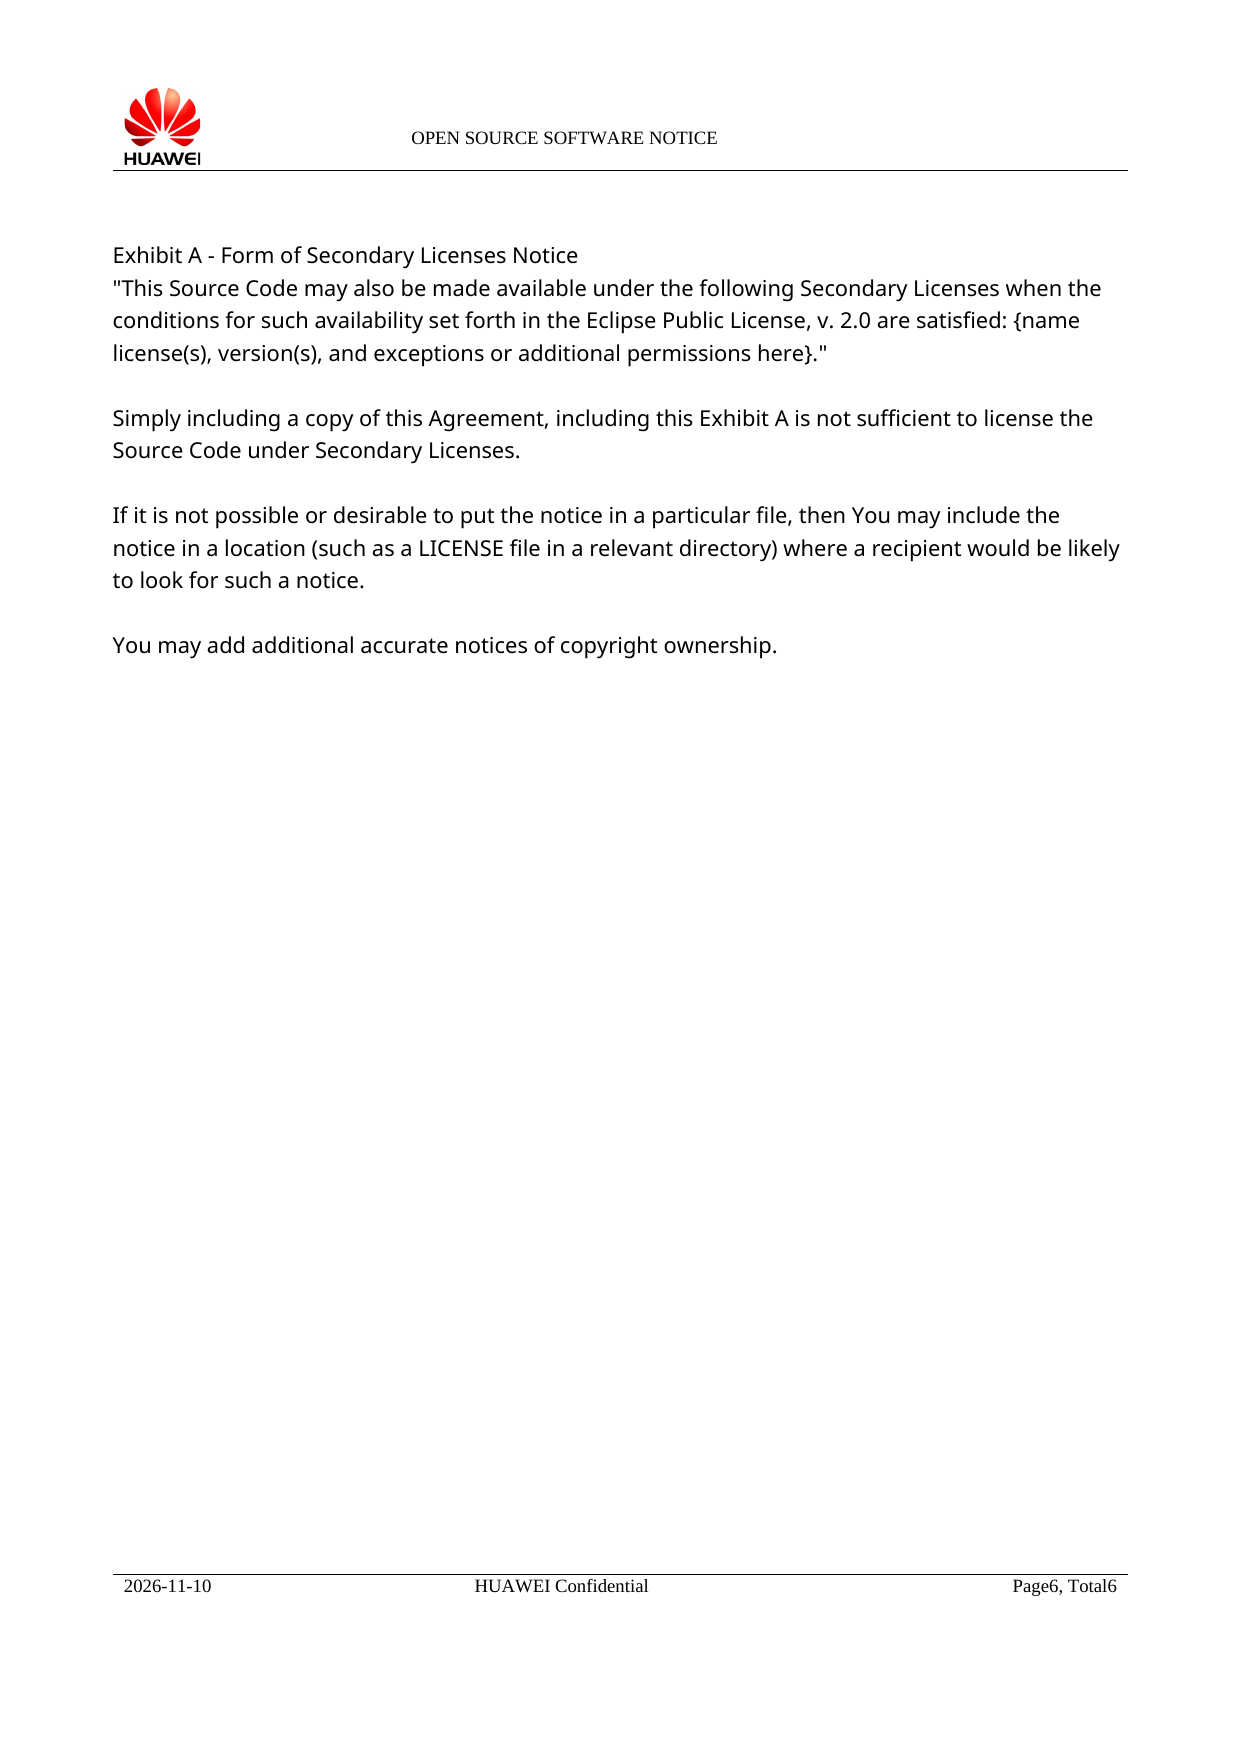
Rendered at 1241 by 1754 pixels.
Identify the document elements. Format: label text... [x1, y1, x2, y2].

text "This Source Code may also be made available under the following Secondary Licenses when the conditions for such availability set forth in the Eclipse Public License, v. 2.0 are satisfied: {name license(s), version(s), and exceptions or additional permissions here}." [112, 271, 1128, 369]
text Exhibit A - Form of Secondary Licenses Notice [112, 239, 1128, 271]
text If it is not possible or desirable to put the notice in a particular file, then You may include the notice in a location (such as a LICENSE file in a relevant directory) where a recipient would be likely to look for such a notice. [112, 499, 1128, 596]
text Simply including a copy of this Agreement, including this Exhibit A is not sufficient to license the Source Code under Secondary Licenses. [112, 401, 1128, 466]
text You may add additional accurate notices of copyright ownership. [112, 629, 1128, 661]
picture [124, 88, 201, 165]
